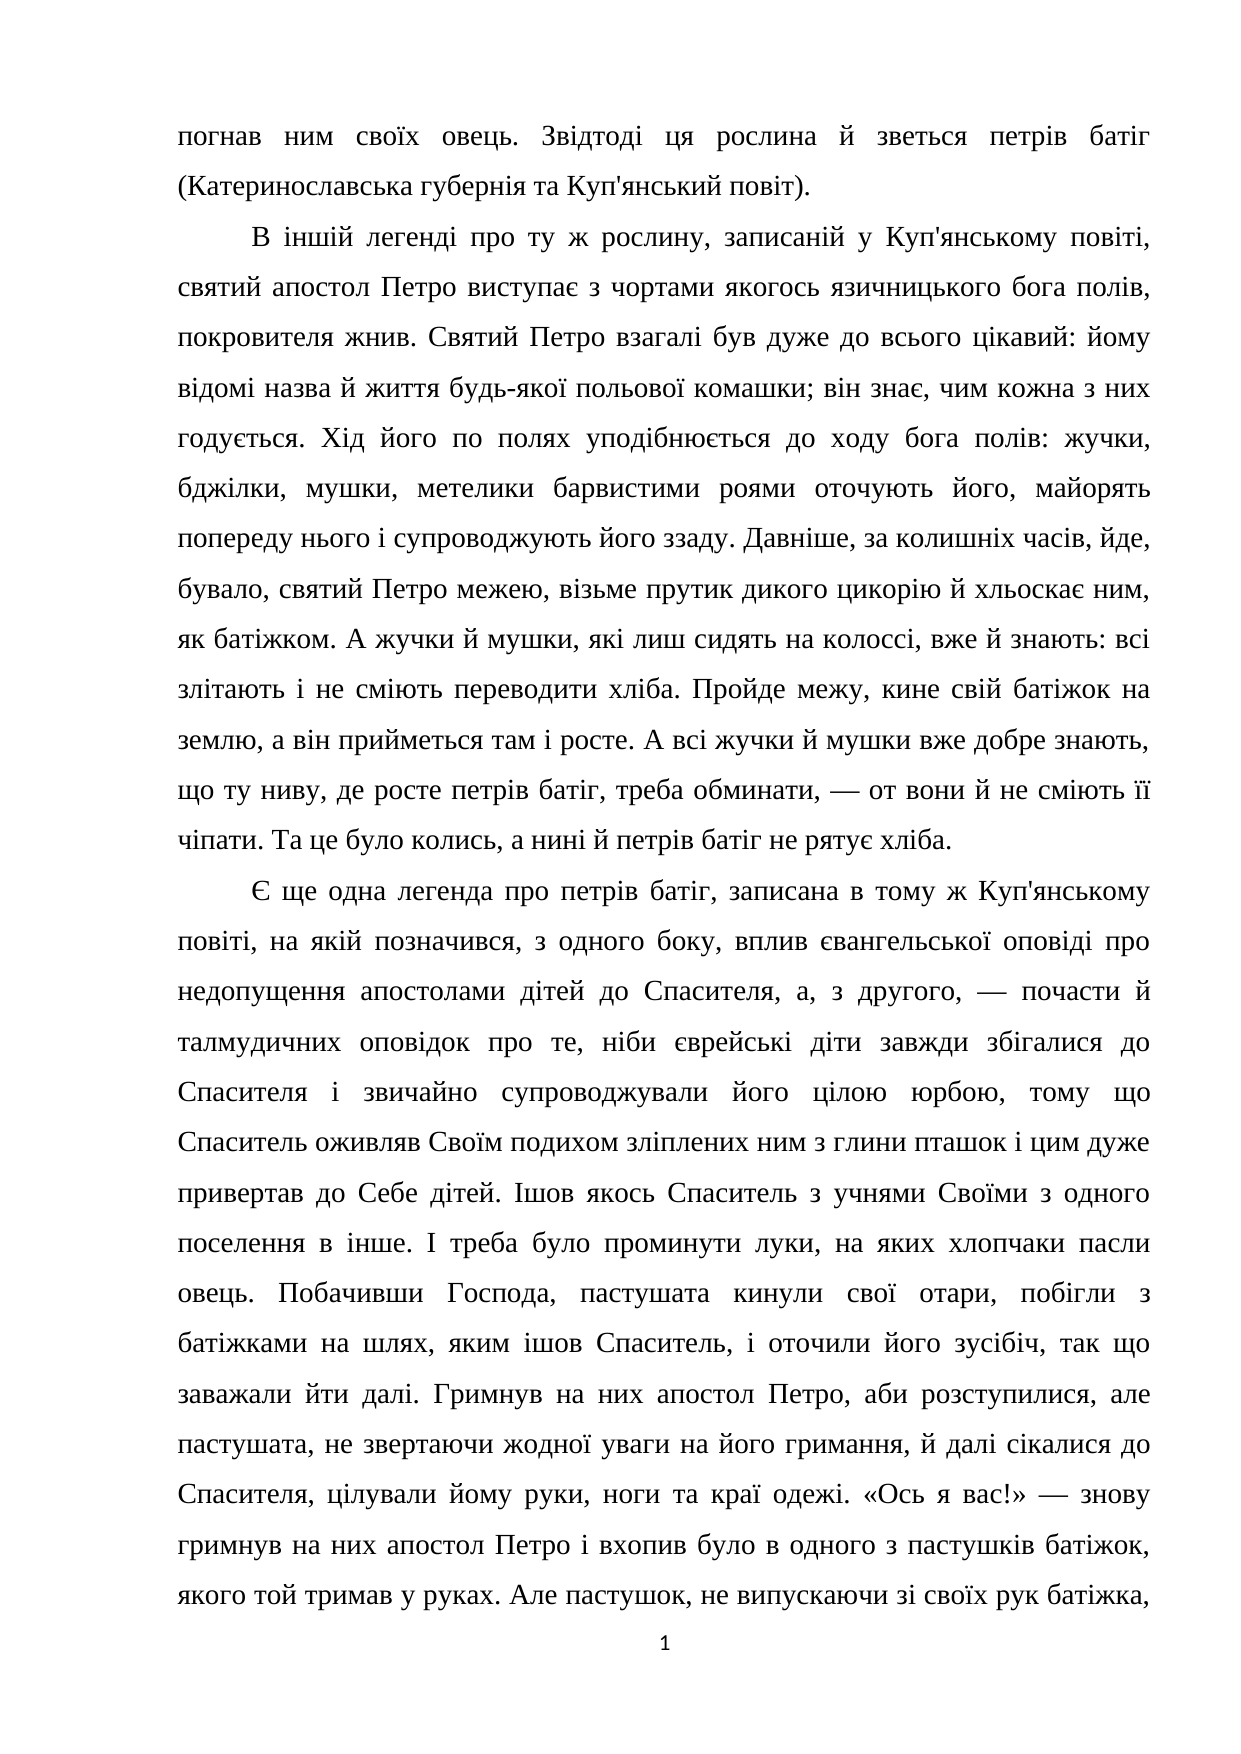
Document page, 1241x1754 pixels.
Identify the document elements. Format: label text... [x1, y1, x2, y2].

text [177, 873, 1152, 1611]
text В іншій легенді про ту ж рослину, записаній у Куп'янському повіті, святий апостол Петро виступає з чортами якогось язичницького бога полів, покровителя жнив. Святий Петро взагалі був дуже до всього цікавий: йому відомі назва й життя будь-якої польової комашки; він знає, чим кожна з них годується. Хід його по полях уподібнюється до ходу бога полів: жучки, бджілки, мушки, метелики барвистими роями оточують його, майорять попереду нього і супроводжують його ззаду. Давніше, за колишніх часів, йде, бувало, святий Петро межею, візьме прутик дикого цикорію й хльоскає ним, як батіжком. А жучки й мушки, які лиш сидять на колоссі, вже й знають: всі злітають і не сміють переводити хліба. Пройде межу, кине свій батіжок на землю, а він прийметься там і росте. А всі жучки й мушки вже добре знають, що ту ниву, де росте петрів батіг, треба обминати, — от вони й не сміють її чіпати. Та це було колись, а нині й петрів батіг не рятує хліба. [177, 219, 1152, 856]
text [177, 118, 1152, 202]
